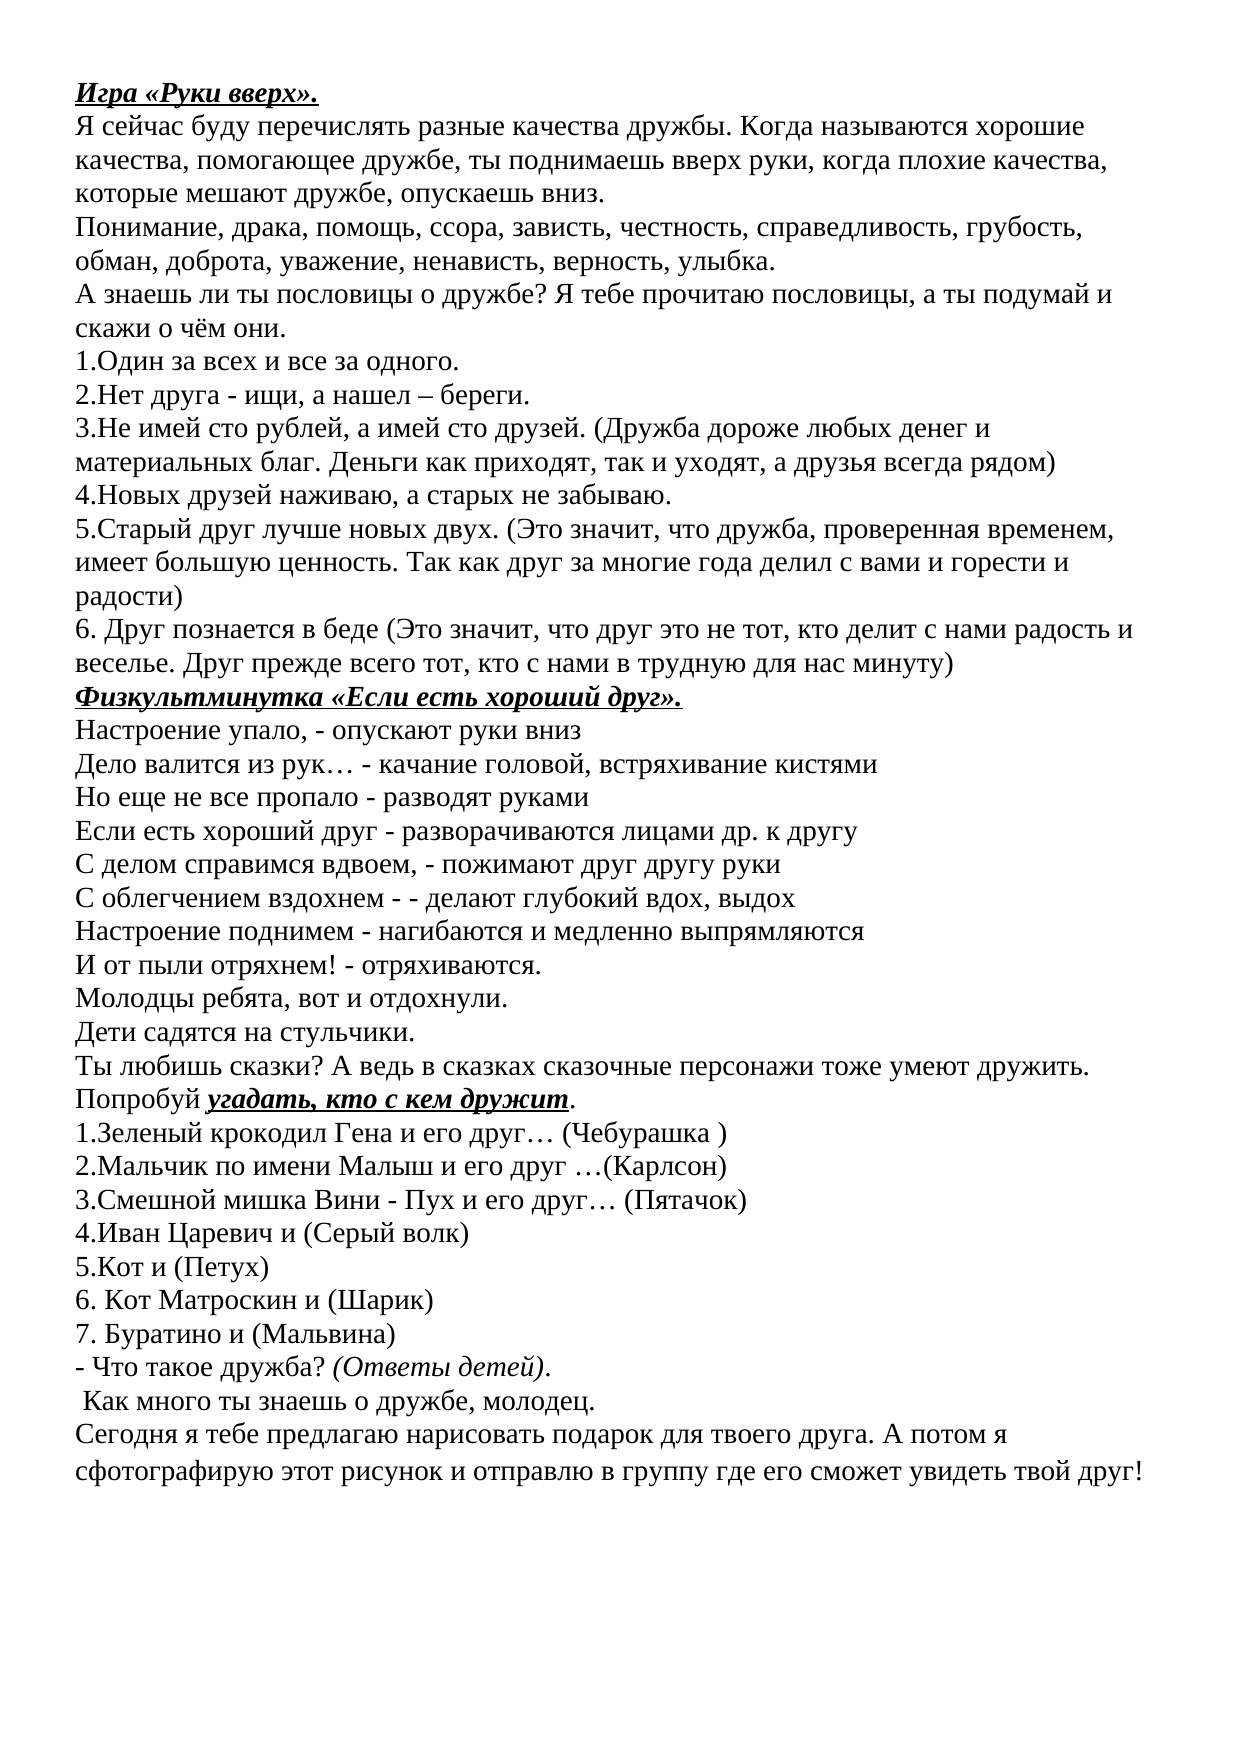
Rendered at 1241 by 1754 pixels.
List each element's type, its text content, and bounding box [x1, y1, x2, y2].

text Физкультминутка «Если есть хороший друг». [75, 679, 1165, 712]
text Дело валится из рук… - качание головой, встряхивание кистями [75, 746, 1165, 779]
text Настроение поднимем - нагибаются и медленно выпрямляются [75, 913, 1165, 947]
text 4.Новых друзей наживаю, а старых не забываю. [75, 477, 1165, 511]
text Я сейчас буду перечислять разные качества дружбы. Когда называются хорошие качества, помогающее дружбе, ты поднимаешь вверх руки, когда плохие качества, которые мешают дружбе, опускаешь вниз. [75, 108, 1165, 209]
text С облегчением вздохнем - - делают глубокий вдох, выдох [75, 880, 1165, 913]
text Но еще не все пропало - разводят руками [75, 779, 1165, 813]
text 1.Зеленый крокодил Гена и его друг… (Чебурашка ) [75, 1115, 1165, 1148]
text 1.Один за всех и все за одного. [75, 343, 1165, 377]
text Настроение упало, - опускают руки вниз [75, 712, 1165, 746]
text 3.Не имей сто рублей, а имей сто друзей. (Дружба дороже любых денег и материальных благ. Деньги как приходят, так и уходят, а друзья всегда рядом) [75, 410, 1165, 477]
text Если есть хороший друг - разворачиваются лицами др. к другу [75, 813, 1165, 846]
text 6. Кот Матроскин и (Шарик) 7. Буратино и (Мальвина) - Что такое дружба? (Ответы детей). [75, 1282, 1165, 1383]
text Молодцы ребята, вот и отдохнули. [75, 981, 1165, 1014]
text 4.Иван Царевич и (Серый волк) [75, 1215, 1165, 1249]
text Ты любишь сказки? А ведь в сказках сказочные персонажи тоже умеют дружить. Попробуй угадать, кто с кем дружит. [75, 1048, 1165, 1115]
text И от пыли отряхнем! - отряхиваются. [75, 947, 1165, 981]
text Как много ты знаешь о дружбе, молодец. [75, 1383, 1165, 1417]
text С делом справимся вдвоем, - пожимают друг другу руки [75, 846, 1165, 880]
text 2.Нет друга - ищи, а нашел – береги. [75, 377, 1165, 410]
text 2.Мальчик по имени Малыш и его друг …(Карлсон) [75, 1148, 1165, 1182]
text Сегодня я тебе предлагаю нарисовать подарок для твоего друга. А потом я сфотографирую этот рисунок и отправлю в группу где его сможет увидеть твой друг! [75, 1417, 1165, 1486]
text А знаешь ли ты пословицы о дружбе? Я тебе прочитаю пословицы, а ты подумай и скажи о чём они. [75, 276, 1165, 343]
text Дети садятся на стульчики. [75, 1014, 1165, 1048]
text 5.Старый друг лучше новых двух. (Это значит, что дружба, проверенная временем, имеет большую ценность. Так как друг за многие года делил с вами и горести и радости) [75, 511, 1165, 612]
text 5.Кот и (Петух) [75, 1249, 1165, 1282]
text Понимание, драка, помощь, ссора, зависть, честность, справедливость, грубость, обман, доброта, уважение, ненависть, верность, улыбка. [75, 209, 1165, 276]
text 3.Смешной мишка Вини - Пух и его друг… (Пятачок) [75, 1182, 1165, 1215]
text 6. Друг познается в беде (Это значит, что друг это не тот, кто делит с нами радость и веселье. Друг прежде всего тот, кто с нами в трудную для нас минуту) [75, 612, 1165, 679]
text Игра «Руки вверх». [75, 75, 1165, 108]
